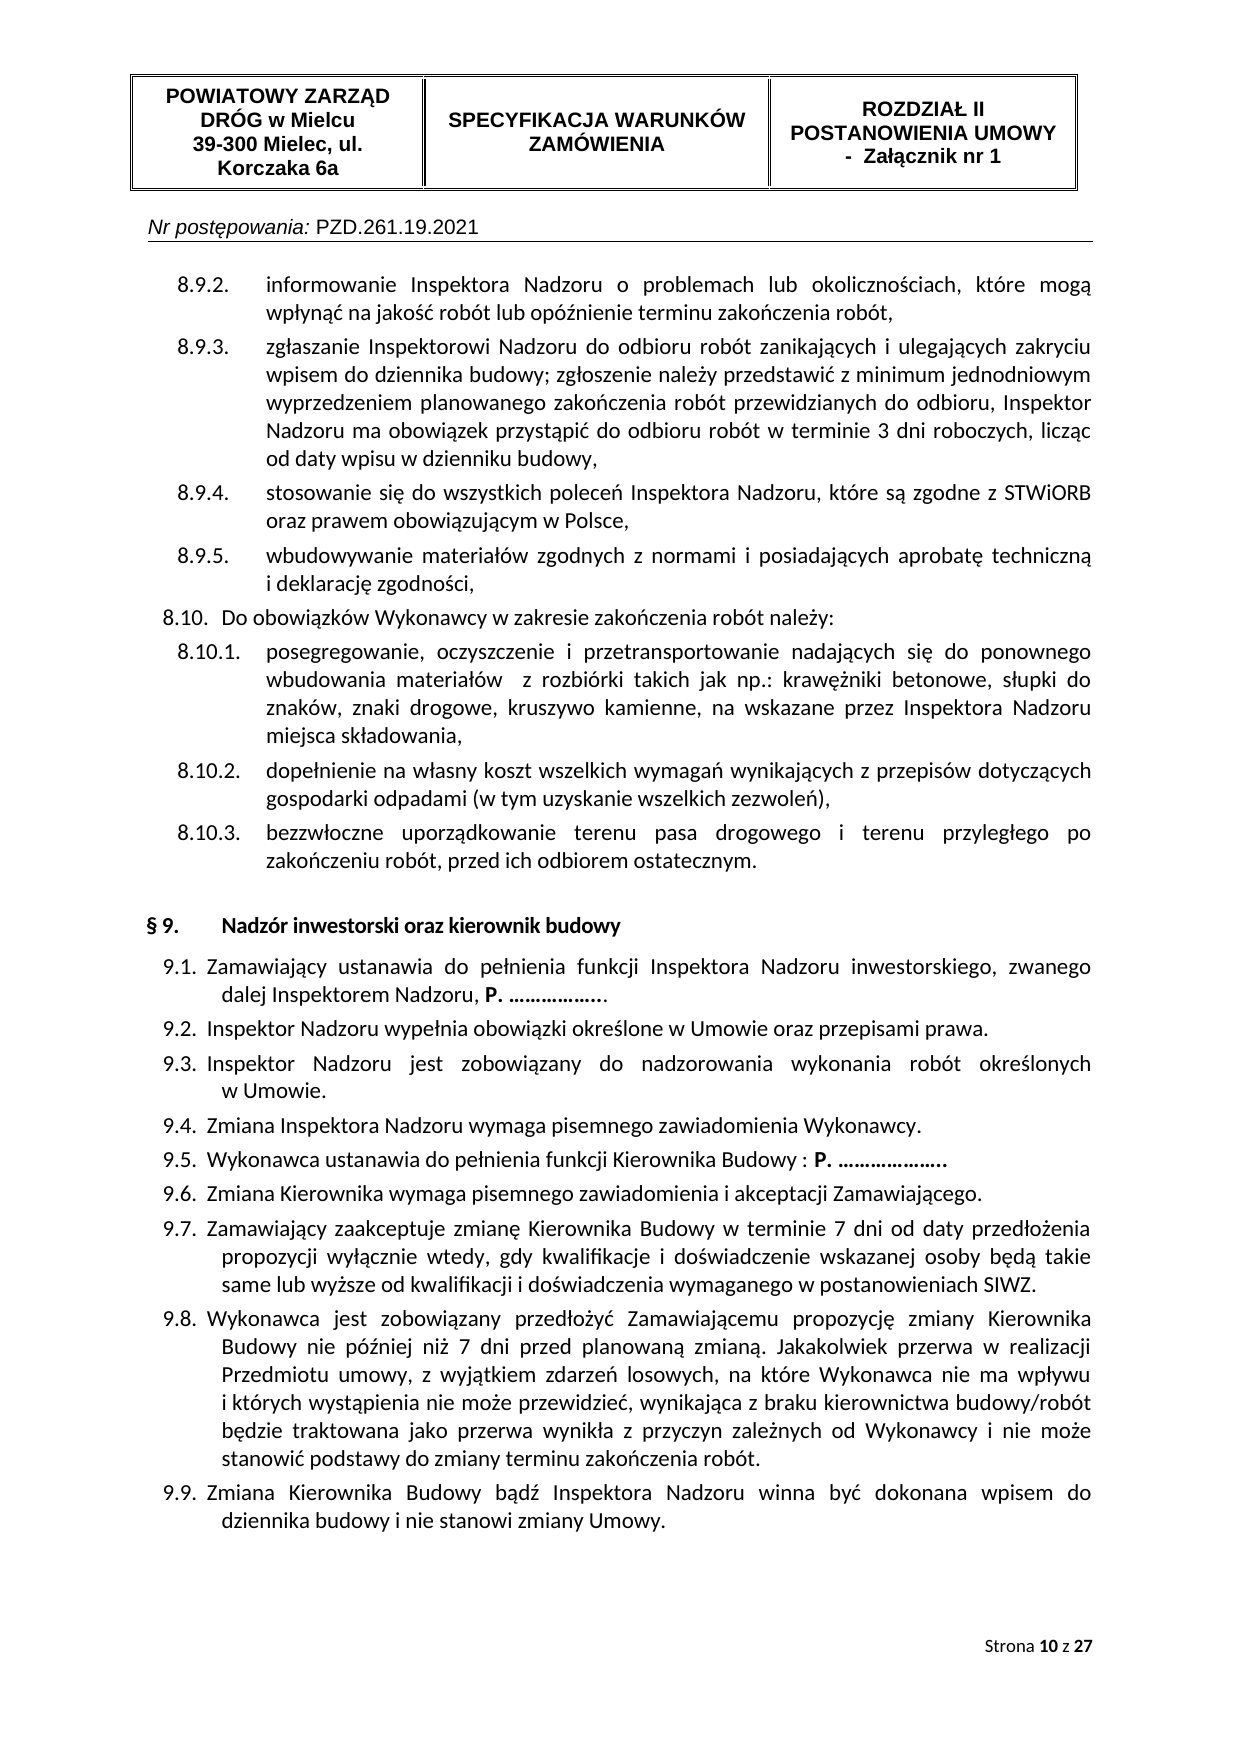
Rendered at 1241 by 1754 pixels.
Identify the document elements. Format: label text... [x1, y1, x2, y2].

subtitle Zamawiający zaakceptuje zmianę Kierownika Budowy w terminie 7 dni od daty przedłożenia propozycji wyłącznie wtedy, gdy kwalifikacje i doświadczenie wskazanej osoby będą takie same lub wyższe od kwalifikacji i doświadczenia wymaganego w postanowieniach SIWZ. [162, 1214, 1093, 1298]
subtitle Zmiana Kierownika Budowy bądź Inspektora Nadzoru winna być dokonana wpisem do dziennika budowy i nie stanowi zmiany Umowy. [162, 1478, 1093, 1534]
subtitle Zmiana Kierownika wymaga pisemnego zawiadomienia i akceptacji Zamawiającego. [162, 1179, 1093, 1207]
subtitle informowanie Inspektora Nadzoru o problemach lub okolicznościach, które mogą wpłynąć na jakość robót lub opóźnienie terminu zakończenia robót, [177, 270, 1093, 326]
subtitle Inspektor Nadzoru wypełnia obowiązki określone w Umowie oraz przepisami prawa. [162, 1014, 1093, 1042]
subtitle zgłaszanie Inspektorowi Nadzoru do odbioru robót zanikających i ulegających zakryciu wpisem do dziennika budowy; zgłoszenie należy przedstawić z minimum jednodniowym wyprzedzeniem planowanego zakończenia robót przewidzianych do odbioru, Inspektor Nadzoru ma obowiązek przystąpić do odbioru robót w terminie 3 dni roboczych, licząc od daty wpisu w dzienniku budowy, [177, 332, 1093, 472]
subtitle wbudowywanie materiałów zgodnych z normami i posiadających aprobatę techniczną i deklarację zgodności, [177, 541, 1093, 597]
subtitle posegregowanie, oczyszczenie i przetransportowanie nadających się do ponownego wbudowania materiałów z rozbiórki takich jak np.: krawężniki betonowe, słupki do znaków, znaki drogowe, kruszywo kamienne, na wskazane przez Inspektora Nadzoru miejsca składowania, [177, 637, 1093, 749]
subtitle Zmiana Inspektora Nadzoru wymaga pisemnego zawiadomienia Wykonawcy. [162, 1111, 1093, 1139]
subtitle Do obowiązków Wykonawcy w zakresie zakończenia robót należy: [162, 603, 1093, 631]
subtitle Inspektor Nadzoru jest zobowiązany do nadzorowania wykonania robót określonych w Umowie. [162, 1049, 1093, 1105]
subtitle bezzwłoczne uporządkowanie terenu pasa drogowego i terenu przyległego po zakończeniu robót, przed ich odbiorem ostatecznym. [177, 818, 1093, 874]
subtitle Wykonawca jest zobowiązany przedłożyć Zamawiającemu propozycję zmiany Kierownika Budowy nie później niż 7 dni przed planowaną zmianą. Jakakolwiek przerwa w realizacji Przedmiotu umowy, z wyjątkiem zdarzeń losowych, na które Wykonawca nie ma wpływu i których wystąpienia nie może przewidzieć, wynikająca z braku kierownictwa budowy/robót będzie traktowana jako przerwa wynikła z przyczyn zależnych od Wykonawcy i nie może stanowić podstawy do zmiany terminu zakończenia robót. [162, 1304, 1093, 1472]
subtitle dopełnienie na własny koszt wszelkich wymagań wynikających z przepisów dotyczących gospodarki odpadami (w tym uzyskanie wszelkich zezwoleń), [177, 756, 1093, 812]
subtitle stosowanie się do wszystkich poleceń Inspektora Nadzoru, które są zgodne z STWiORB oraz prawem obowiązującym w Polsce, [177, 478, 1093, 534]
subtitle Wykonawca ustanawia do pełnienia funkcji Kierownika Budowy : P. ……………….. [162, 1145, 1093, 1173]
subtitle Zamawiający ustanawia do pełnienia funkcji Inspektora Nadzoru inwestorskiego, zwanego dalej Inspektorem Nadzoru, P. ……………... [162, 952, 1093, 1008]
subtitle Nadzór inwestorski oraz kierownik budowy [162, 912, 1093, 939]
